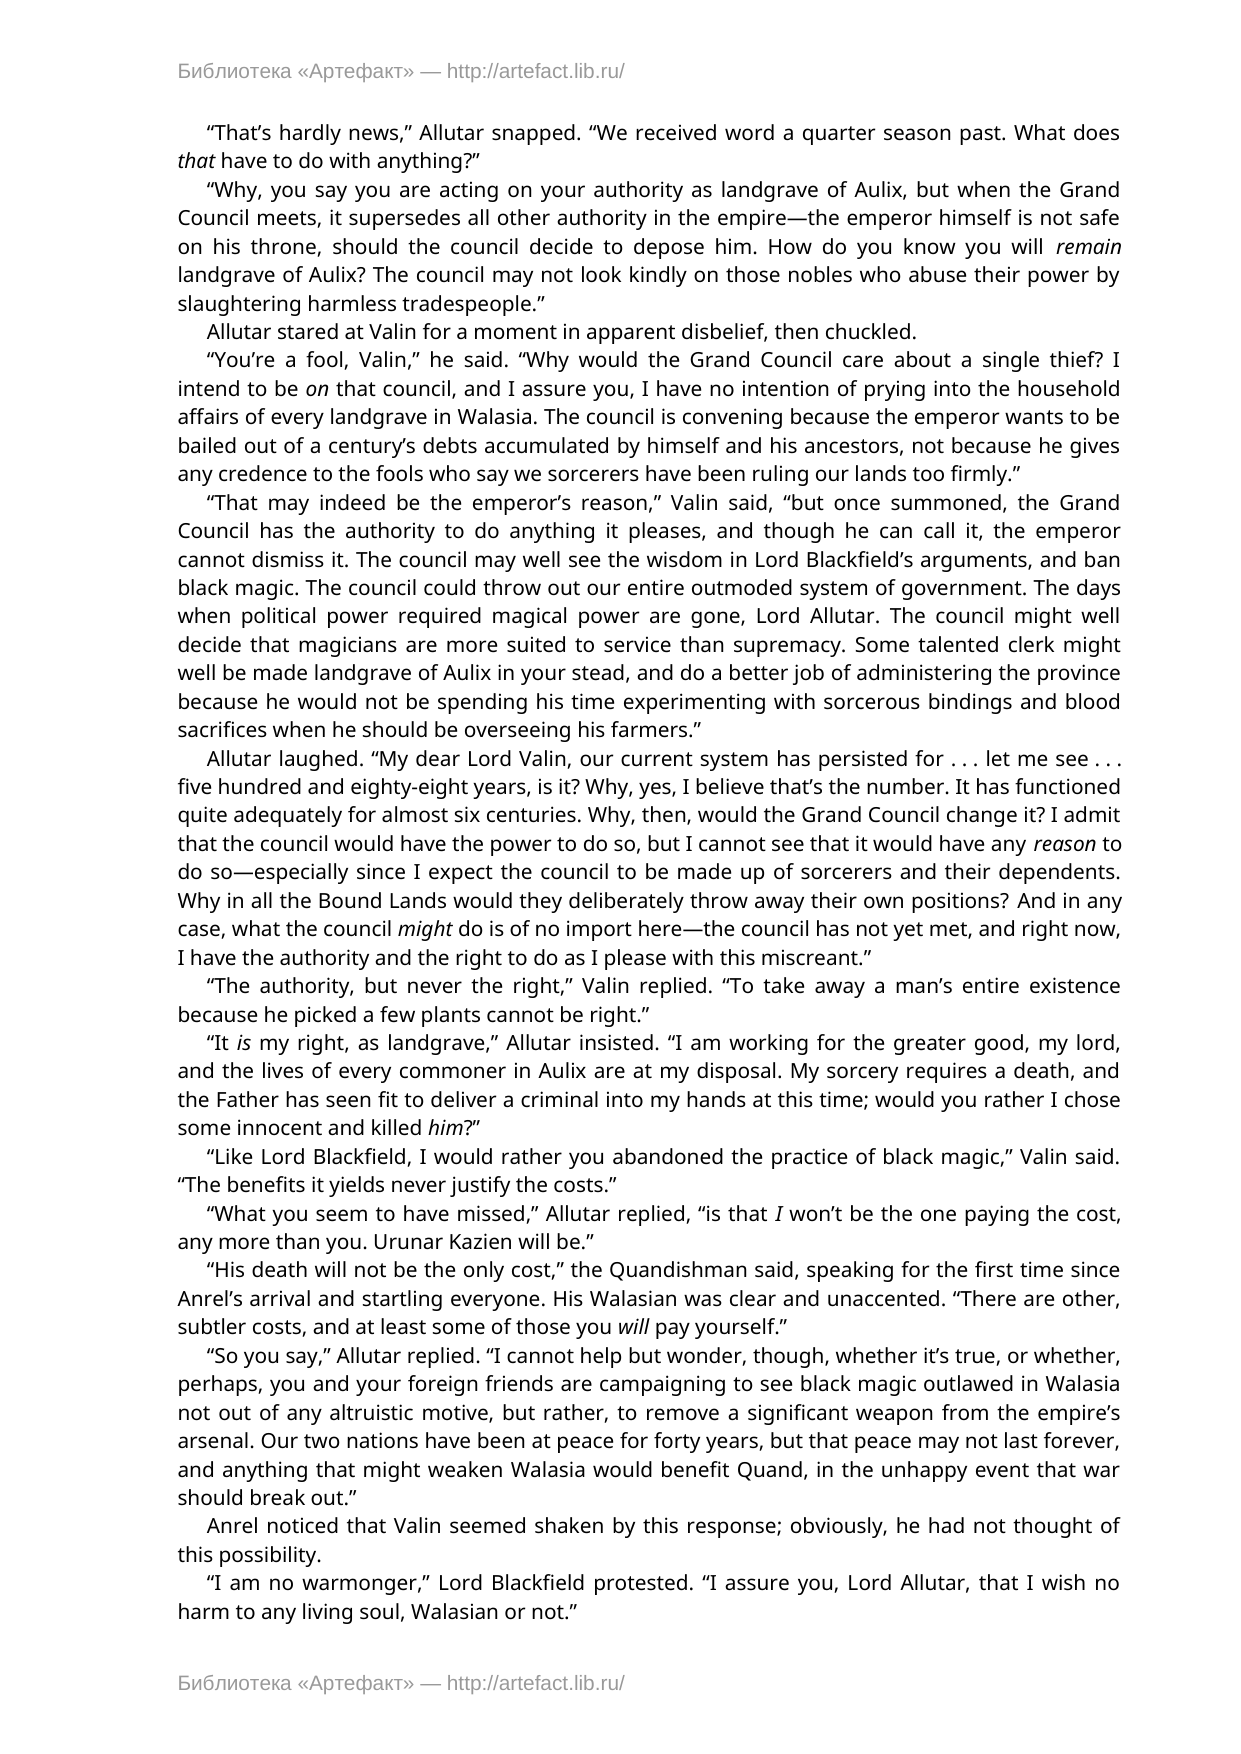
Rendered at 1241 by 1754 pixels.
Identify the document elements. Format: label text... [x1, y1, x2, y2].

text “That’s hardly news,” Allutar snapped. “We received word a quarter season past. What does that have to do with anything?” [177, 118, 1122, 175]
text “Like Lord Blackfield, I would rather you abandoned the practice of black magic,” Valin said. “The benefits it yields never justify the costs.” [177, 1142, 1122, 1199]
text “You’re a fool, Valin,” he said. “Why would the Grand Council care about a single thief? I intend to be on that council, and I assure you, I have no intention of prying into the household affairs of every landgrave in Walasia. The council is convening because the emperor wants to be bailed out of a century’s debts accumulated by himself and his ancestors, not because he gives any credence to the fools who say we sorcerers have been ruling our lands too firmly.” [177, 346, 1122, 488]
text “I am no warmonger,” Lord Blackfield protested. “I assure you, Lord Allutar, that I wish no harm to any living soul, Walasian or not.” [177, 1568, 1122, 1625]
text “His death will not be the only cost,” the Quandishman said, speaking for the first time since Anrel’s arrival and startling everyone. His Walasian was clear and unaccented. “There are other, subtler costs, and at least some of those you will pay yourself.” [177, 1256, 1122, 1341]
text “That may indeed be the emperor’s reason,” Valin said, “but once summoned, the Grand Council has the authority to do anything it pleases, and though he can call it, the emperor cannot dismiss it. The council may well see the wisdom in Lord Blackfield’s arguments, and ban black magic. The council could throw out our entire outmoded system of government. The days when political power required magical power are gone, Lord Allutar. The council might well decide that magicians are more suited to service than supremacy. Some talented clerk might well be made landgrave of Aulix in your stead, and do a better job of administering the province because he would not be spending his time experimenting with sorcerous bindings and blood sacrifices when he should be overseeing his farmers.” [177, 488, 1122, 744]
text Allutar stared at Valin for a moment in apparent disbelief, then chuckled. [177, 317, 1122, 346]
text “So you say,” Allutar replied. “I cannot help but wonder, though, whether it’s true, or whether, perhaps, you and your foreign friends are campaigning to see black magic outlawed in Walasia not out of any altruistic motive, but rather, to remove a significant weapon from the empire’s arsenal. Our two nations have been at peace for forty years, but that peace may not last forever, and anything that might weaken Walasia would benefit Quand, in the unhappy event that war should break out.” [177, 1341, 1122, 1512]
text Anrel noticed that Valin seemed shaken by this response; obviously, he had not thought of this possibility. [177, 1512, 1122, 1568]
text “It is my right, as landgrave,” Allutar insisted. “I am working for the greater good, my lord, and the lives of every commoner in Aulix are at my disposal. My sorcery requires a death, and the Father has seen fit to deliver a criminal into my hands at this time; would you rather I chose some innocent and killed him?” [177, 1028, 1122, 1142]
text Allutar laughed. “My dear Lord Valin, our current system has persisted for . . . let me see . . . five hundred and eighty-eight years, is it? Why, yes, I believe that’s the number. It has functioned quite adequately for almost six centuries. Why, then, would the Grand Council change it? I admit that the council would have the power to do so, but I cannot see that it would have any reason to do so—especially since I expect the council to be made up of sorcerers and their dependents. Why in all the Bound Lands would they deliberately throw away their own positions? And in any case, what the council might do is of no import here—the council has not yet met, and right now, I have the authority and the right to do as I please with this miscreant.” [177, 744, 1122, 971]
text “The authority, but never the right,” Valin replied. “To take away a man’s entire existence because he picked a few plants cannot be right.” [177, 971, 1122, 1028]
text “What you seem to have missed,” Allutar replied, “is that I won’t be the one paying the cost, any more than you. Urunar Kazien will be.” [177, 1199, 1122, 1256]
text “Why, you say you are acting on your authority as landgrave of Aulix, but when the Grand Council meets, it supersedes all other authority in the empire—the emperor himself is not safe on his throne, should the council decide to depose him. How do you know you will remain landgrave of Aulix? The council may not look kindly on those nobles who abuse their power by slaughtering harmless tradespeople.” [177, 175, 1122, 317]
